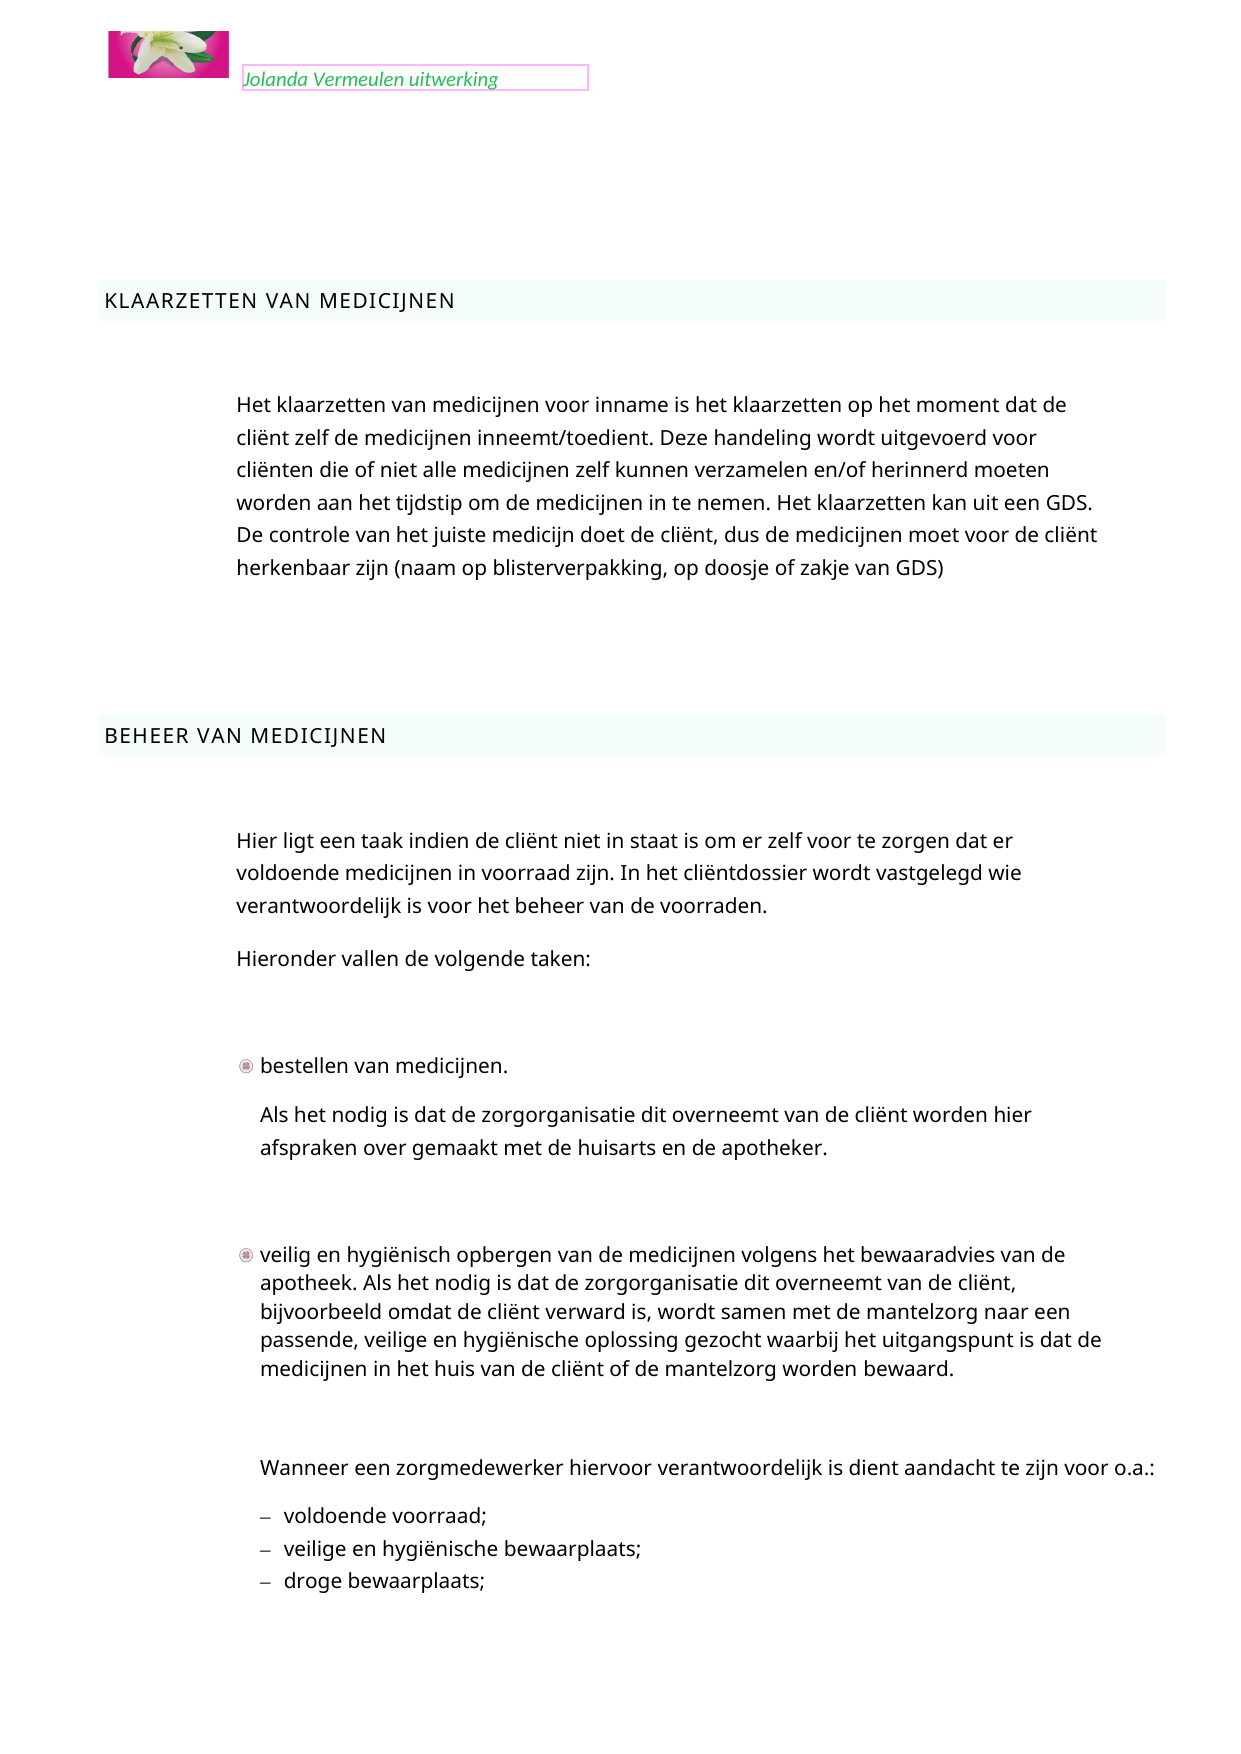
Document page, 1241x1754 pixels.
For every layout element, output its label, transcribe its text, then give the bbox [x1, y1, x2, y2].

list bestellen van medicijnen. [236, 1051, 1159, 1080]
text Hier ligt een taak indien de cliënt niet in staat is om er zelf voor te zorgen dat er voldoende medicijnen in voorraad zijn. In het cliëntdossier wordt vastgelegd wie verantwoordelijk is voor het beheer van de voorraden. [236, 826, 1094, 919]
subtitle Beheer van medicijnen [104, 721, 1159, 750]
text Hieronder vallen de volgende taken: [236, 944, 1159, 973]
picture [237, 1245, 255, 1263]
text Het klaarzetten van medicijnen voor inname is het klaarzetten op het moment dat de cliënt zelf de medicijnen inneemt/toedient. Deze handeling wordt uitgevoerd voor cliënten die of niet alle medicijnen zelf kunnen verzamelen en/of herinnerd moeten worden aan het tijdstip om de medicijnen in te nemen. Het klaarzetten kan uit een GDS. De controle van het juiste medicijn doet de cliënt, dus de medicijnen moet voor de cliënt herkenbaar zijn (naam op blisterverpakking, op doosje of zakje van GDS) [236, 390, 1107, 582]
text Wanneer een zorgmedewerker hiervoor verantwoordelijk is dient aandacht te zijn voor o.a.: [260, 1456, 1159, 1480]
subtitle Klaarzetten van medicijnen [104, 286, 1159, 314]
picture [237, 1056, 255, 1074]
text Als het nodig is dat de zorgorganisatie dit overneemt van de cliënt worden hier afspraken over gemaakt met de huisarts en de apotheker. [260, 1101, 1081, 1162]
list veilige en hygiënische bewaarplaats; [260, 1534, 1159, 1562]
picture [104, 31, 233, 78]
list droge bewaarplaats; [260, 1566, 1159, 1595]
list voldoende voorraad; [260, 1501, 1159, 1529]
list veilig en hygiënisch opbergen van de medicijnen volgens het bewaaradvies van de apotheek. Als het nodig is dat de zorgorganisatie dit overneemt van de cliënt, bijvoorbeeld omdat de cliënt verward is, wordt samen met de mantelzorg naar een passende, veilige en hygiënische oplossing gezocht waarbij het uitgangspunt is dat de medicijnen in het huis van de cliënt of de mantelzorg worden bewaard. [236, 1240, 1121, 1382]
